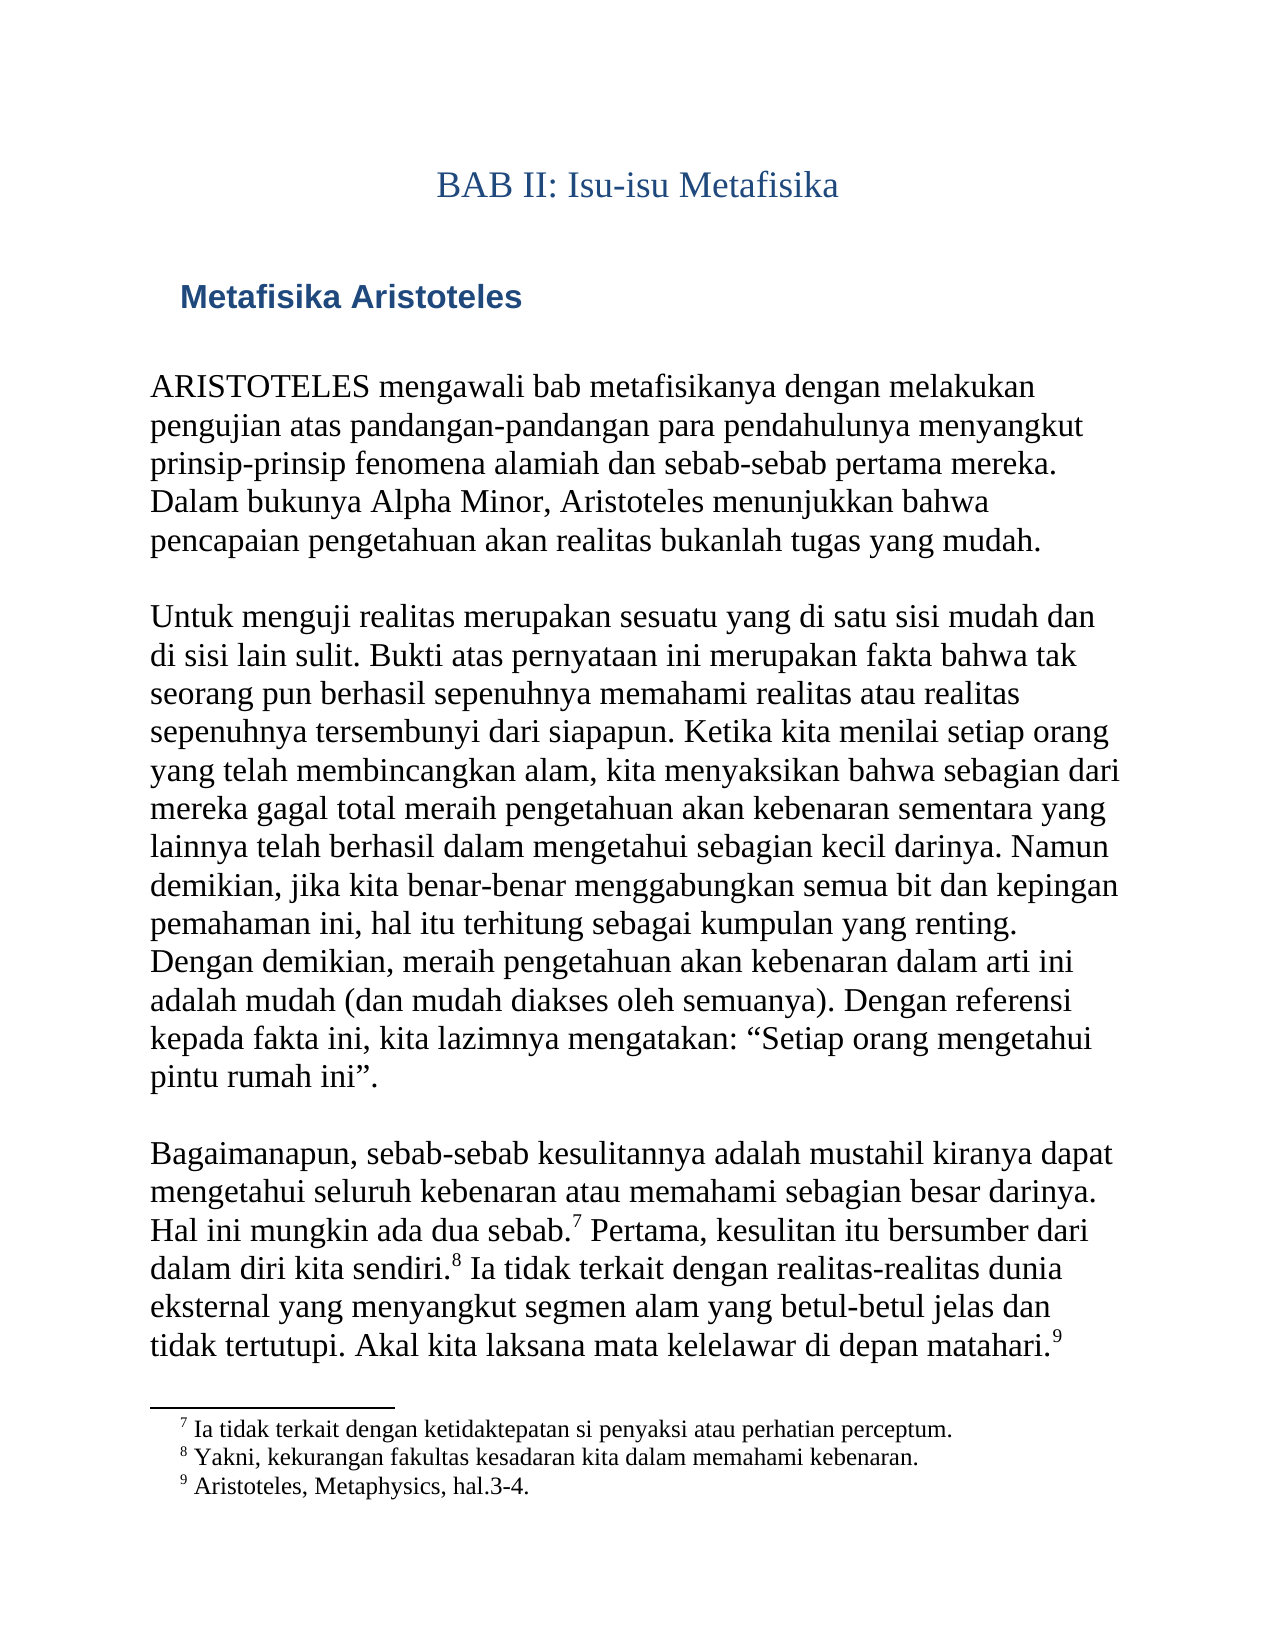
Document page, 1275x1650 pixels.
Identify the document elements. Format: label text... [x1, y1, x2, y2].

subtitle Metafisika Aristoteles [150, 277, 1125, 316]
text Bagaimanapun, sebab-sebab kesulitannya adalah mustahil kiranya dapat mengetahui seluruh kebenaran atau memahami sebagian besar darinya. Hal ini mungkin ada dua sebab. Pertama, kesulitan itu bersumber dari dalam diri kita sendiri. Ia tidak terkait dengan realitas-realitas dunia eksternal yang menyangkut segmen alam yang betul-betul jelas dan tidak tertutupi. Akal kita laksana mata kelelawar di depan matahari. [150, 1133, 1125, 1363]
text ARISTOTELES mengawali bab metafisikanya dengan melakukan pengujian atas pandangan-pandangan para pendahulunya menyangkut prinsip-prinsip fenomena alamiah dan sebab-sebab pertama mereka. Dalam bukunya Alpha Minor, Aristoteles menunjukkan bahwa pencapaian pengetahuan akan realitas bukanlah tugas yang mudah. [150, 367, 1125, 558]
subtitle BAB II: Isu-isu Metafisika [150, 162, 1125, 206]
text Untuk menguji realitas merupakan sesuatu yang di satu sisi mudah dan di sisi lain sulit. Bukti atas pernyataan ini merupakan fakta bahwa tak seorang pun berhasil sepenuhnya memahami realitas atau realitas sepenuhnya tersembunyi dari siapapun. Ketika kita menilai setiap orang yang telah membincangkan alam, kita menyaksikan bahwa sebagian dari mereka gagal total meraih pengetahuan akan kebenaran sementara yang lainnya telah berhasil dalam mengetahui sebagian kecil darinya. Namun demikian, jika kita benar-benar menggabungkan semua bit dan kepingan pemahaman ini, hal itu terhitung sebagai kumpulan yang renting. Dengan demikian, meraih pengetahuan akan kebenaran dalam arti ini adalah mudah (dan mudah diakses oleh semuanya). Dengan referensi kepada fakta ini, kita lazimnya mengatakan: “Setiap orang mengetahui pintu rumah ini”. [150, 597, 1125, 1095]
